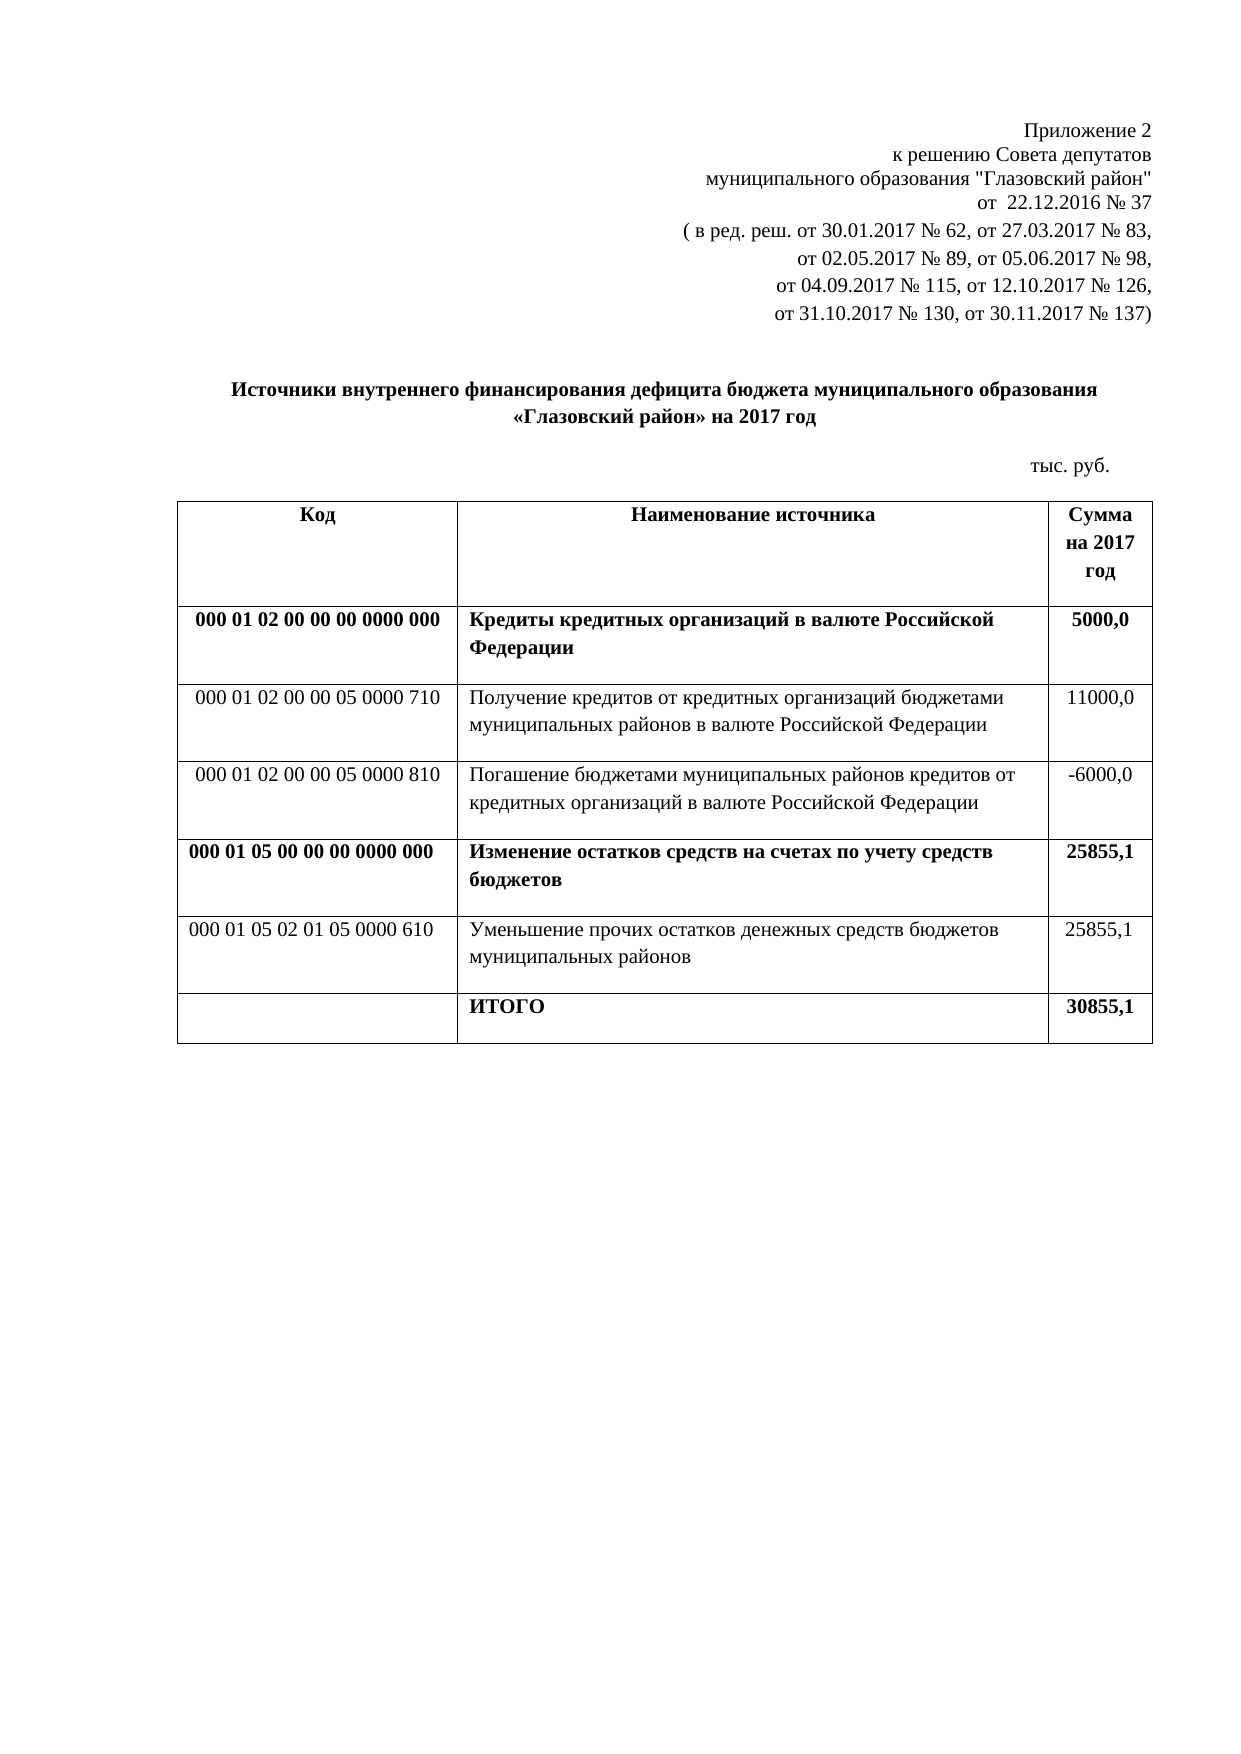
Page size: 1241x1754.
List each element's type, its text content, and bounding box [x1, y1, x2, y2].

text к решению Совета депутатов [177, 142, 1152, 166]
table_cell 5000,0 [1049, 607, 1152, 684]
text Приложение 2 [177, 118, 1152, 142]
text ( в ред. реш. от 30.01.2017 № 62, от 27.03.2017 № 83, [177, 218, 1152, 242]
table_cell 000 01 05 00 00 00 0000 000 [178, 840, 457, 916]
table_cell Уменьшение прочих остатков денежных средств бюджетов муниципальных районов [458, 917, 1048, 993]
table_cell Погашение бюджетами муниципальных районов кредитов от кредитных организаций в валюте Российской Федерации [458, 762, 1048, 838]
table_header Наименование источника [458, 502, 1048, 606]
table_cell Изменение остатков средств на счетах по учету средств бюджетов [458, 840, 1048, 916]
text от 22.12.2016 № 37 [177, 190, 1152, 214]
table_cell 30855,1 [1049, 994, 1152, 1043]
table_cell Получение кредитов от кредитных организаций бюджетами муниципальных районов в валюте Российской Федерации [458, 685, 1048, 761]
table_cell 000 01 02 00 00 05 0000 710 [178, 685, 457, 761]
text от 04.09.2017 № 115, от 12.10.2017 № 126, [177, 273, 1152, 297]
table_cell 000 01 05 02 01 05 0000 610 [178, 917, 457, 993]
text от 02.05.2017 № 89, от 05.06.2017 № 98, [177, 246, 1152, 269]
table_cell 11000,0 [1049, 685, 1152, 761]
table_cell 25855,1 [1049, 840, 1152, 916]
table_cell 000 01 02 00 00 05 0000 810 [178, 762, 457, 838]
table_cell [178, 994, 457, 1043]
table_header Код [178, 502, 457, 606]
table_header Сумма на 2017 год [1049, 502, 1152, 606]
table_cell 25855,1 [1049, 917, 1152, 993]
table_cell Кредиты кредитных организаций в валюте Российской Федерации [458, 607, 1048, 684]
table_cell 000 01 02 00 00 00 0000 000 [178, 607, 457, 684]
text тыс. руб. [988, 453, 1152, 477]
table_cell -6000,0 [1049, 762, 1152, 838]
table_cell ИТОГО [458, 994, 1048, 1043]
text Источники внутреннего финансирования дефицита бюджета муниципального образования «Глазовский район» на 2017 год [177, 377, 1152, 428]
text от 31.10.2017 № 130, от 30.11.2017 № 137) [177, 301, 1152, 325]
text муниципального образования "Глазовский район" [177, 166, 1152, 190]
